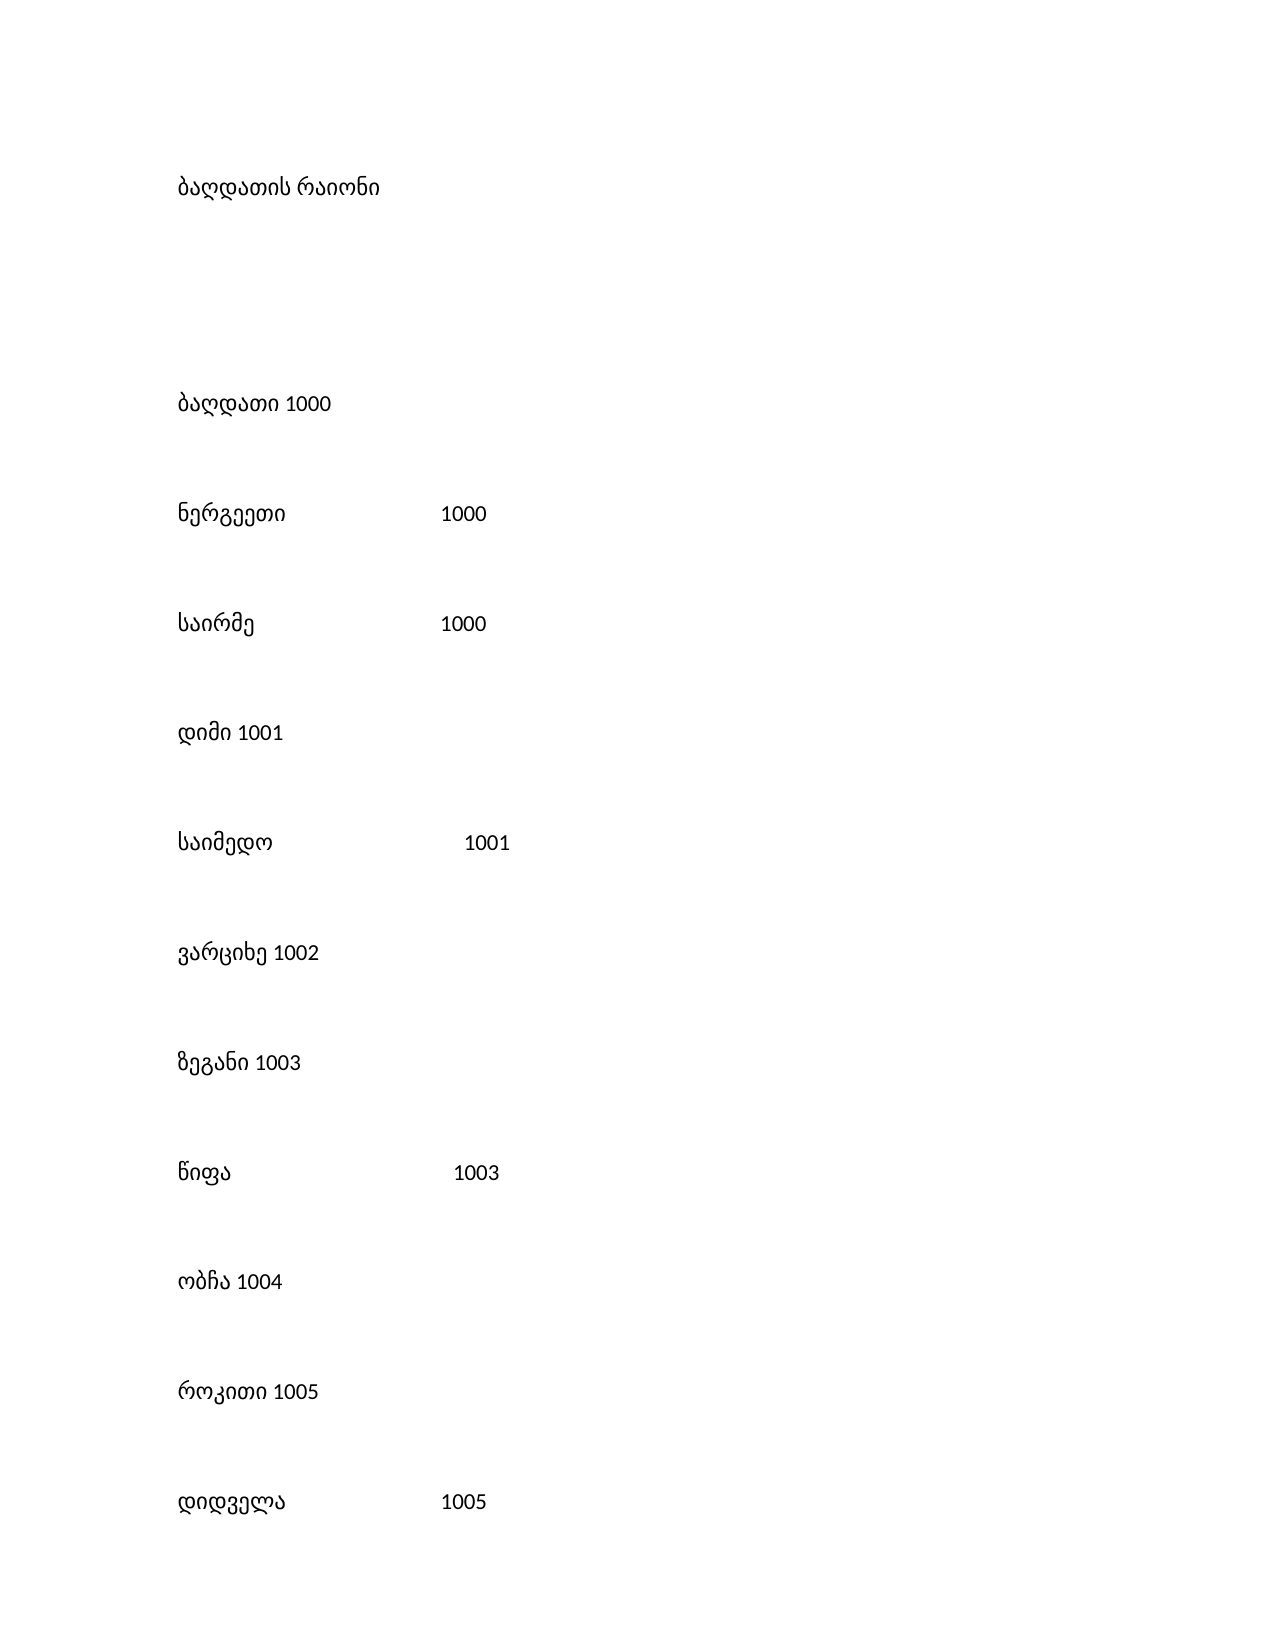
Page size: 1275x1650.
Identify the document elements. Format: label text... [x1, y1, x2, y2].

text ზეგანი 1003 [177, 1046, 1186, 1077]
text საიმედო 1001 [177, 826, 1186, 857]
text ნერგეეთი 1000 [177, 497, 1186, 528]
text ვარციხე 1002 [177, 936, 1186, 967]
text ბაღდათის რაიონი [177, 171, 1186, 202]
text წიფა 1003 [177, 1156, 1186, 1187]
text საირმე 1000 [177, 607, 1186, 638]
text დიდველა 1005 [177, 1485, 1186, 1516]
text როკითი 1005 [177, 1375, 1186, 1406]
text ბაღდათი 1000 [177, 387, 1186, 418]
text ობჩა 1004 [177, 1265, 1186, 1297]
text დიმი 1001 [177, 716, 1186, 748]
